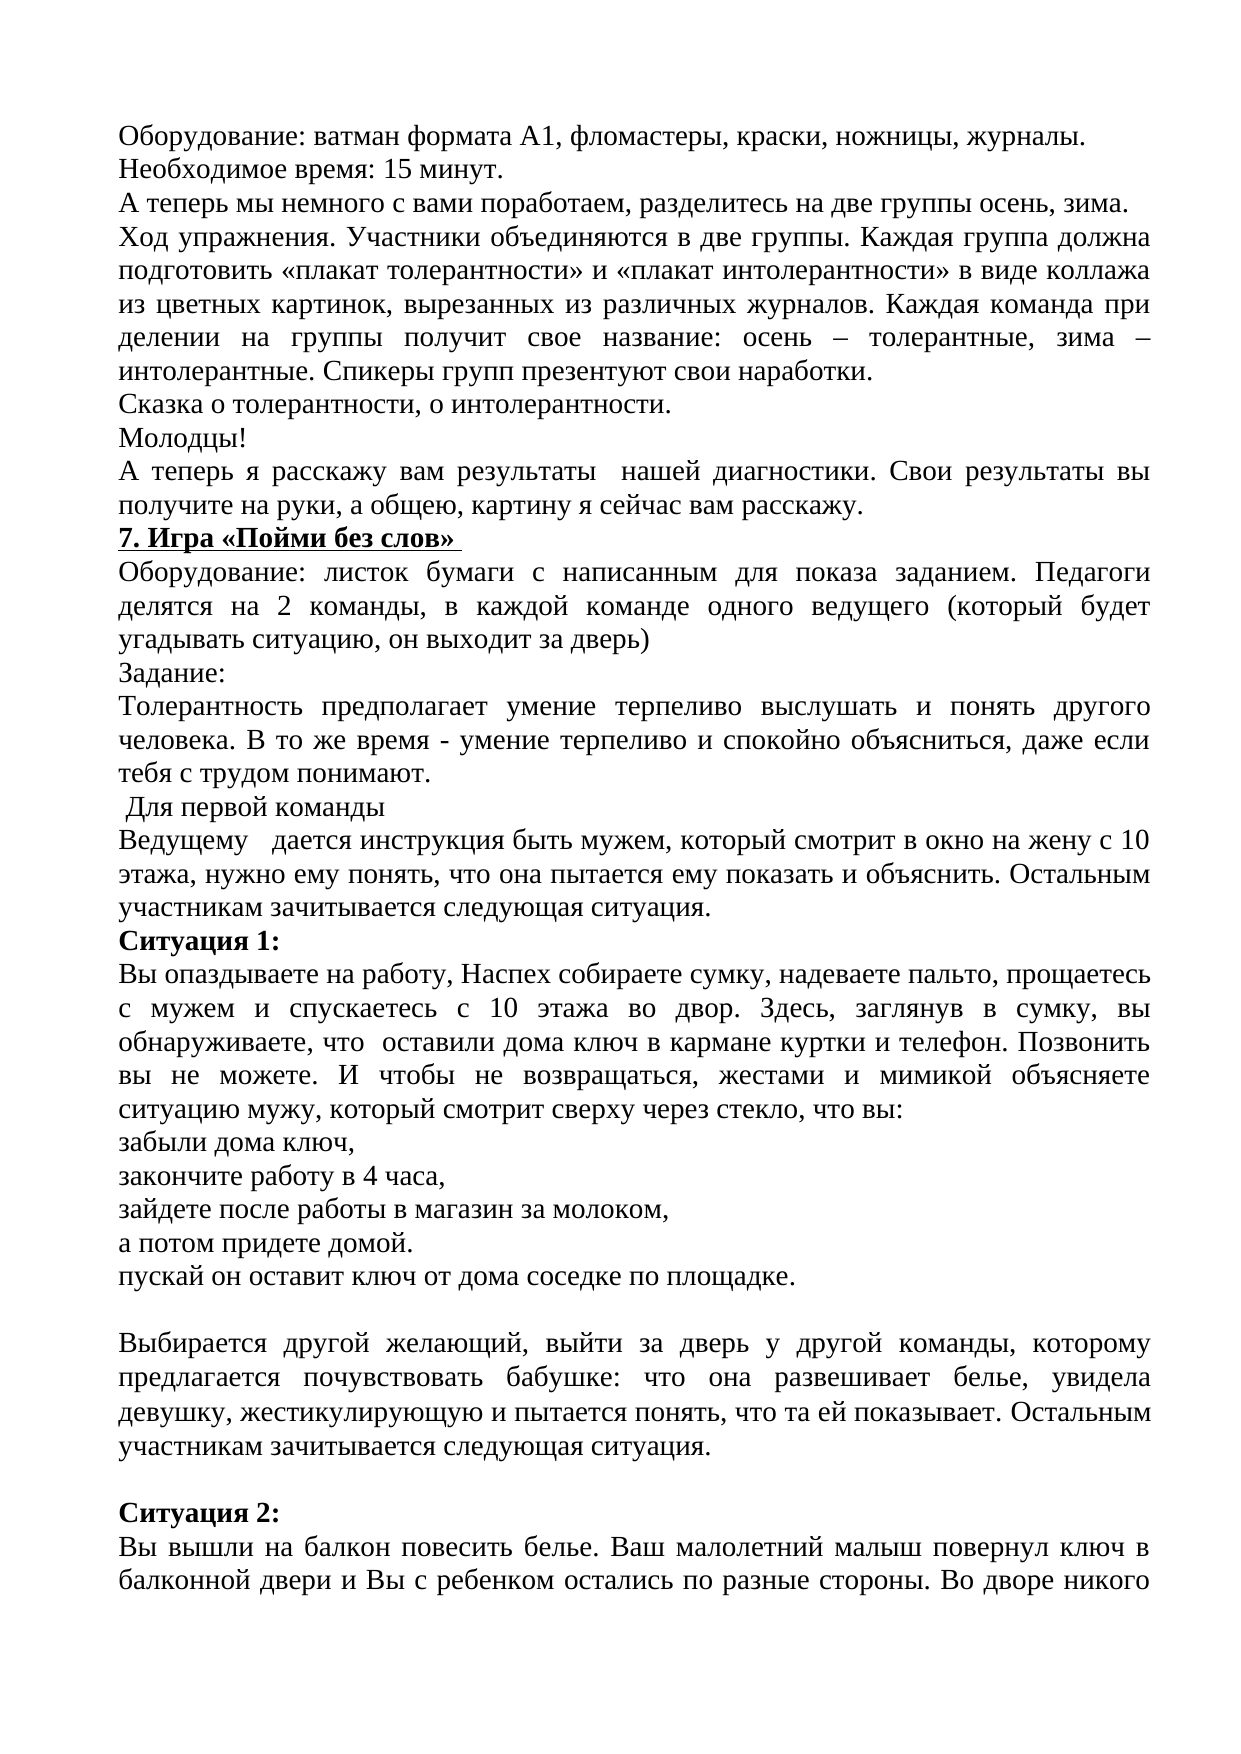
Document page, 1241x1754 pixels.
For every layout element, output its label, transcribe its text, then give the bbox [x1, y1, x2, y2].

text Выбирается другой желающий, выйти за дверь у другой команды, которому предлагается почувствовать бабушке: что она развешивает белье, увидела девушку, жестикулирующую и пытается понять, что та ей показывает. Остальным участникам зачитывается следующая ситуация. [118, 1326, 1152, 1462]
text Вы опаздываете на работу, Наспех собираете сумку, надеваете пальто, прощаетесь с мужем и спускаетесь с 10 этажа во двор. Здесь, заглянув в сумку, вы обнаруживаете, что оставили дома ключ в кармане куртки и телефон. Позвонить вы не можете. И чтобы не возвращаться, жестами и мимикой объясняете ситуацию мужу, который смотрит сверху через стекло, что вы: [118, 957, 1152, 1124]
text А теперь мы немного с вами поработаем, разделитесь на две группы осень, зима. [118, 185, 1152, 219]
text забыли дома ключ, [118, 1124, 1152, 1158]
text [118, 1529, 1152, 1596]
text Ход упражнения. Участники объединяются в две группы. Каждая группа должна подготовить «плакат толерантности» и «плакат интолерантности» в виде коллажа из цветных картинок, вырезанных из различных журналов. Каждая команда при делении на группы получит свое название: осень – толерантные, зима – интолерантные. Спикеры групп презентуют свои наработки. [118, 219, 1152, 386]
text Ситуация 2: [118, 1495, 1152, 1529]
text Оборудование: листок бумаги с написанным для показа заданием. Педагоги делятся на 2 команды, в каждой команде одного ведущего (который будет угадывать ситуацию, он выходит за дверь) [118, 554, 1152, 655]
text Оборудование: ватман формата А1, фломастеры, краски, ножницы, журналы. [118, 118, 1152, 152]
text 7. Игра «Пойми без слов» [118, 521, 1152, 554]
text пускай он оставит ключ от дома соседке по площадке. [118, 1258, 1152, 1292]
text Ситуация 1: [118, 923, 1152, 957]
text Ведущему дается инструкция быть мужем, который смотрит в окно на жену с 10 этажа, нужно ему понять, что она пытается ему показать и объяснить. Остальным участникам зачитывается следующая ситуация. [118, 822, 1152, 923]
text закончите работу в 4 часа, [118, 1158, 1152, 1191]
text а потом придете домой. [118, 1225, 1152, 1258]
text Сказка о толерантности, о интолерантности. [118, 386, 1152, 420]
text Толерантность предполагает умение терпеливо выслушать и понять другого человека. В то же время - умение терпеливо и спокойно объясниться, даже если тебя с трудом понимают. [118, 688, 1152, 789]
text Молодцы! [118, 420, 1152, 453]
text Для первой команды [118, 789, 1152, 822]
text Задание: [118, 655, 1152, 688]
text А теперь я расскажу вам результаты нашей диагностики. Свои результаты вы получите на руки, а общею, картину я сейчас вам расскажу. [118, 453, 1152, 521]
text зайдете после работы в магазин за молоком, [118, 1191, 1152, 1225]
text Необходимое время: 15 минут. [118, 152, 1152, 185]
